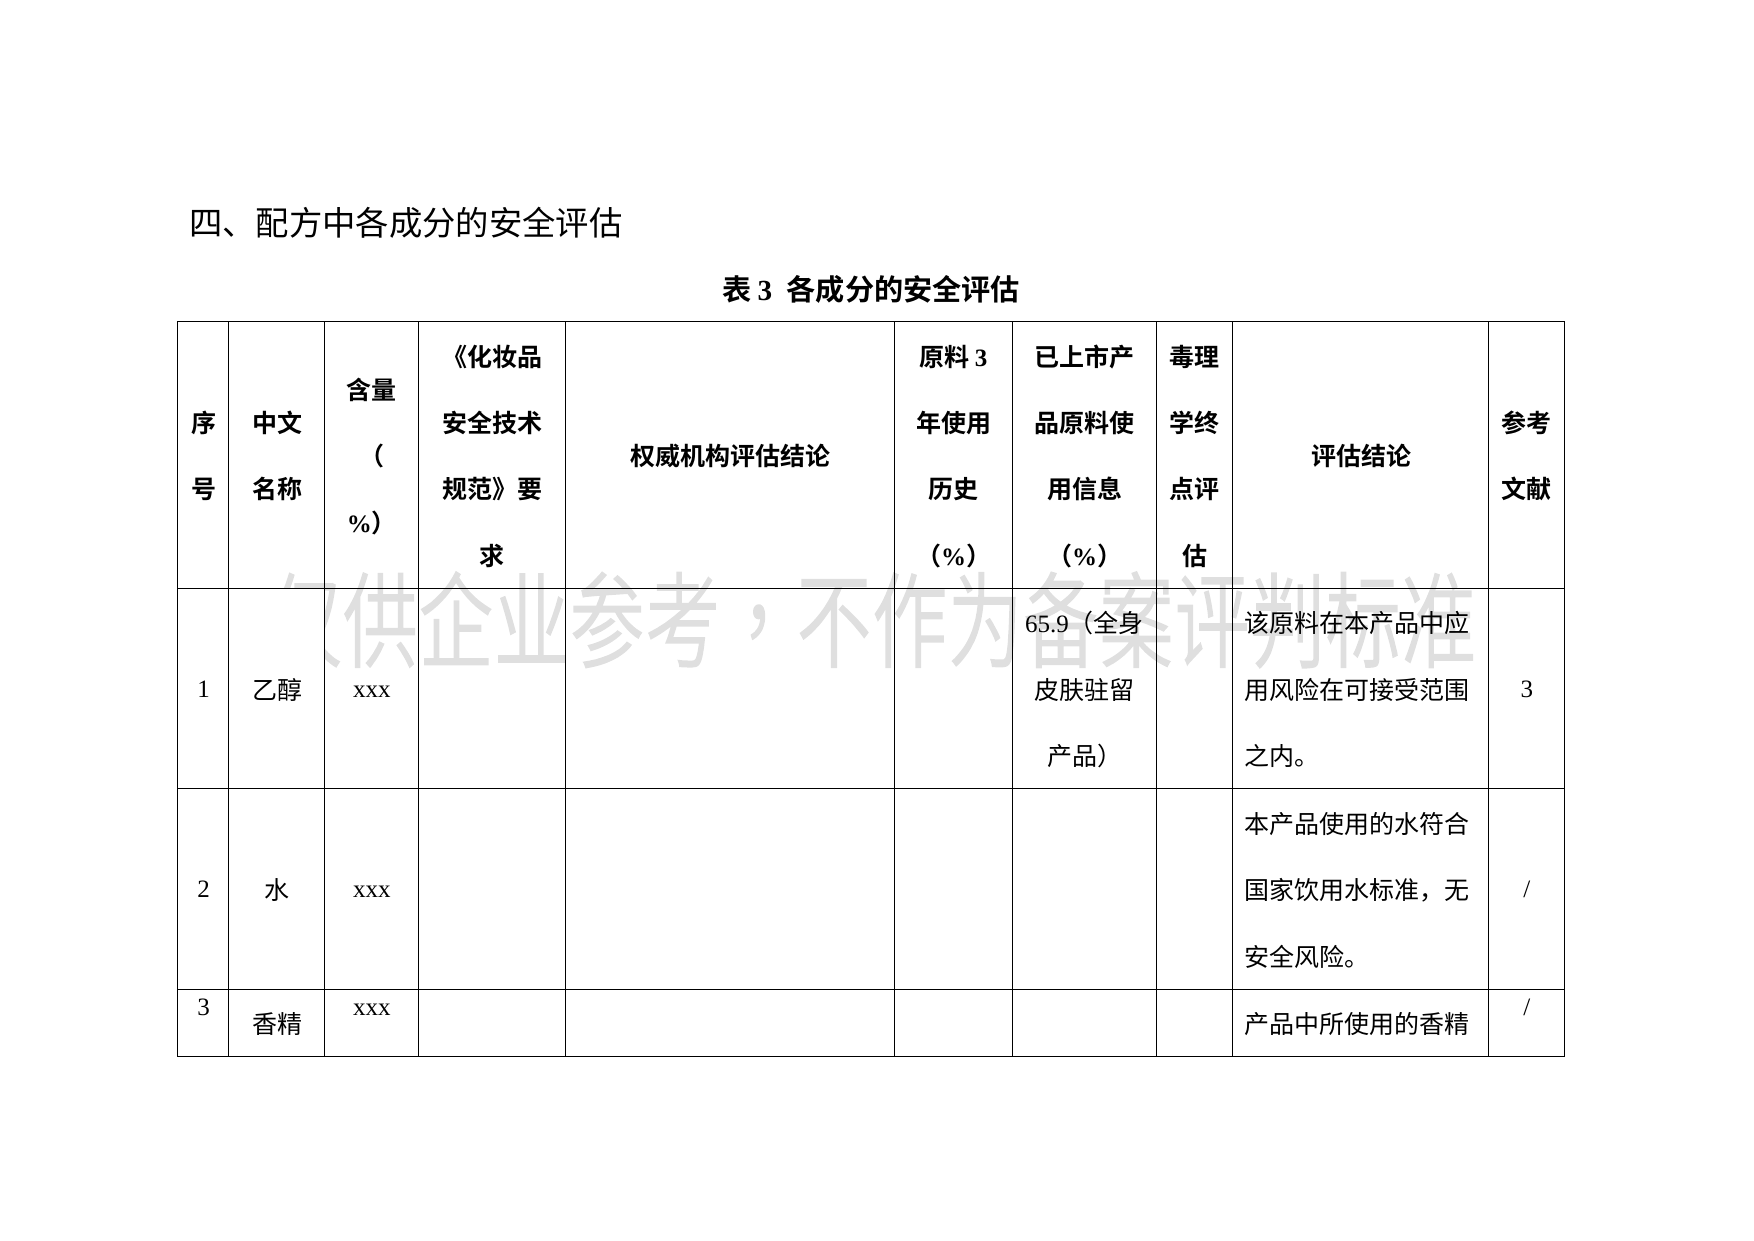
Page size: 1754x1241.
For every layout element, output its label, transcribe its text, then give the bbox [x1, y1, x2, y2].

table_cell [566, 589, 894, 788]
table_cell 乙醇 [229, 589, 324, 788]
table_cell [419, 789, 565, 989]
table_cell 水 [229, 789, 324, 989]
table_cell xxx [325, 990, 418, 1056]
table_cell / [1489, 789, 1564, 989]
table_header 权威机构评估结论 [566, 322, 894, 588]
table_cell [1157, 589, 1232, 788]
table_cell [895, 789, 1012, 989]
table_cell [895, 990, 1012, 1056]
table_cell 产品中所使用的香精符合IFRA证书要求。 [1233, 990, 1488, 1056]
table_cell [1157, 990, 1232, 1056]
table_cell 香精 [229, 990, 324, 1056]
table_cell [566, 990, 894, 1056]
table_header 中文 名称 [229, 322, 324, 588]
table_cell / [1489, 990, 1564, 1056]
title 四、配方中各成分的安全评估 [189, 188, 1553, 254]
table_header 参考文献 [1489, 322, 1564, 588]
table_cell 3 [1489, 589, 1564, 788]
table_cell 65.9（全身皮肤驻留产品） [1013, 589, 1156, 788]
table_header 评估结论 [1233, 322, 1488, 588]
table_cell 本产品使用的水符合国家饮用水标准，无安全风险。 [1233, 789, 1488, 989]
table_cell [566, 789, 894, 989]
table_header 含量（%） [325, 322, 418, 588]
table_header 已上市产品原料使用信息（%） [1013, 322, 1156, 588]
table_cell xxx [325, 789, 418, 989]
table_header 《化妆品安全技术规范》要求 [419, 322, 565, 588]
text 表3 各成分的安全评估 [189, 254, 1553, 321]
table_cell 2 [178, 789, 228, 989]
table_cell [419, 589, 565, 788]
table_cell 该原料在本产品中应用风险在可接受范围之内。 [1233, 589, 1488, 788]
table_cell 1 [178, 589, 228, 788]
table_header 原料3年使用历史（%） [895, 322, 1012, 588]
table_header 序号 [178, 322, 228, 588]
table_cell 3 [178, 990, 228, 1056]
table_cell [895, 589, 1012, 788]
table_cell [1013, 789, 1156, 989]
table_cell xxx [325, 589, 418, 788]
table_cell [1157, 789, 1232, 989]
table_cell [419, 990, 565, 1056]
table_header 毒理学终点评估 [1157, 322, 1232, 588]
table_cell [1013, 990, 1156, 1056]
